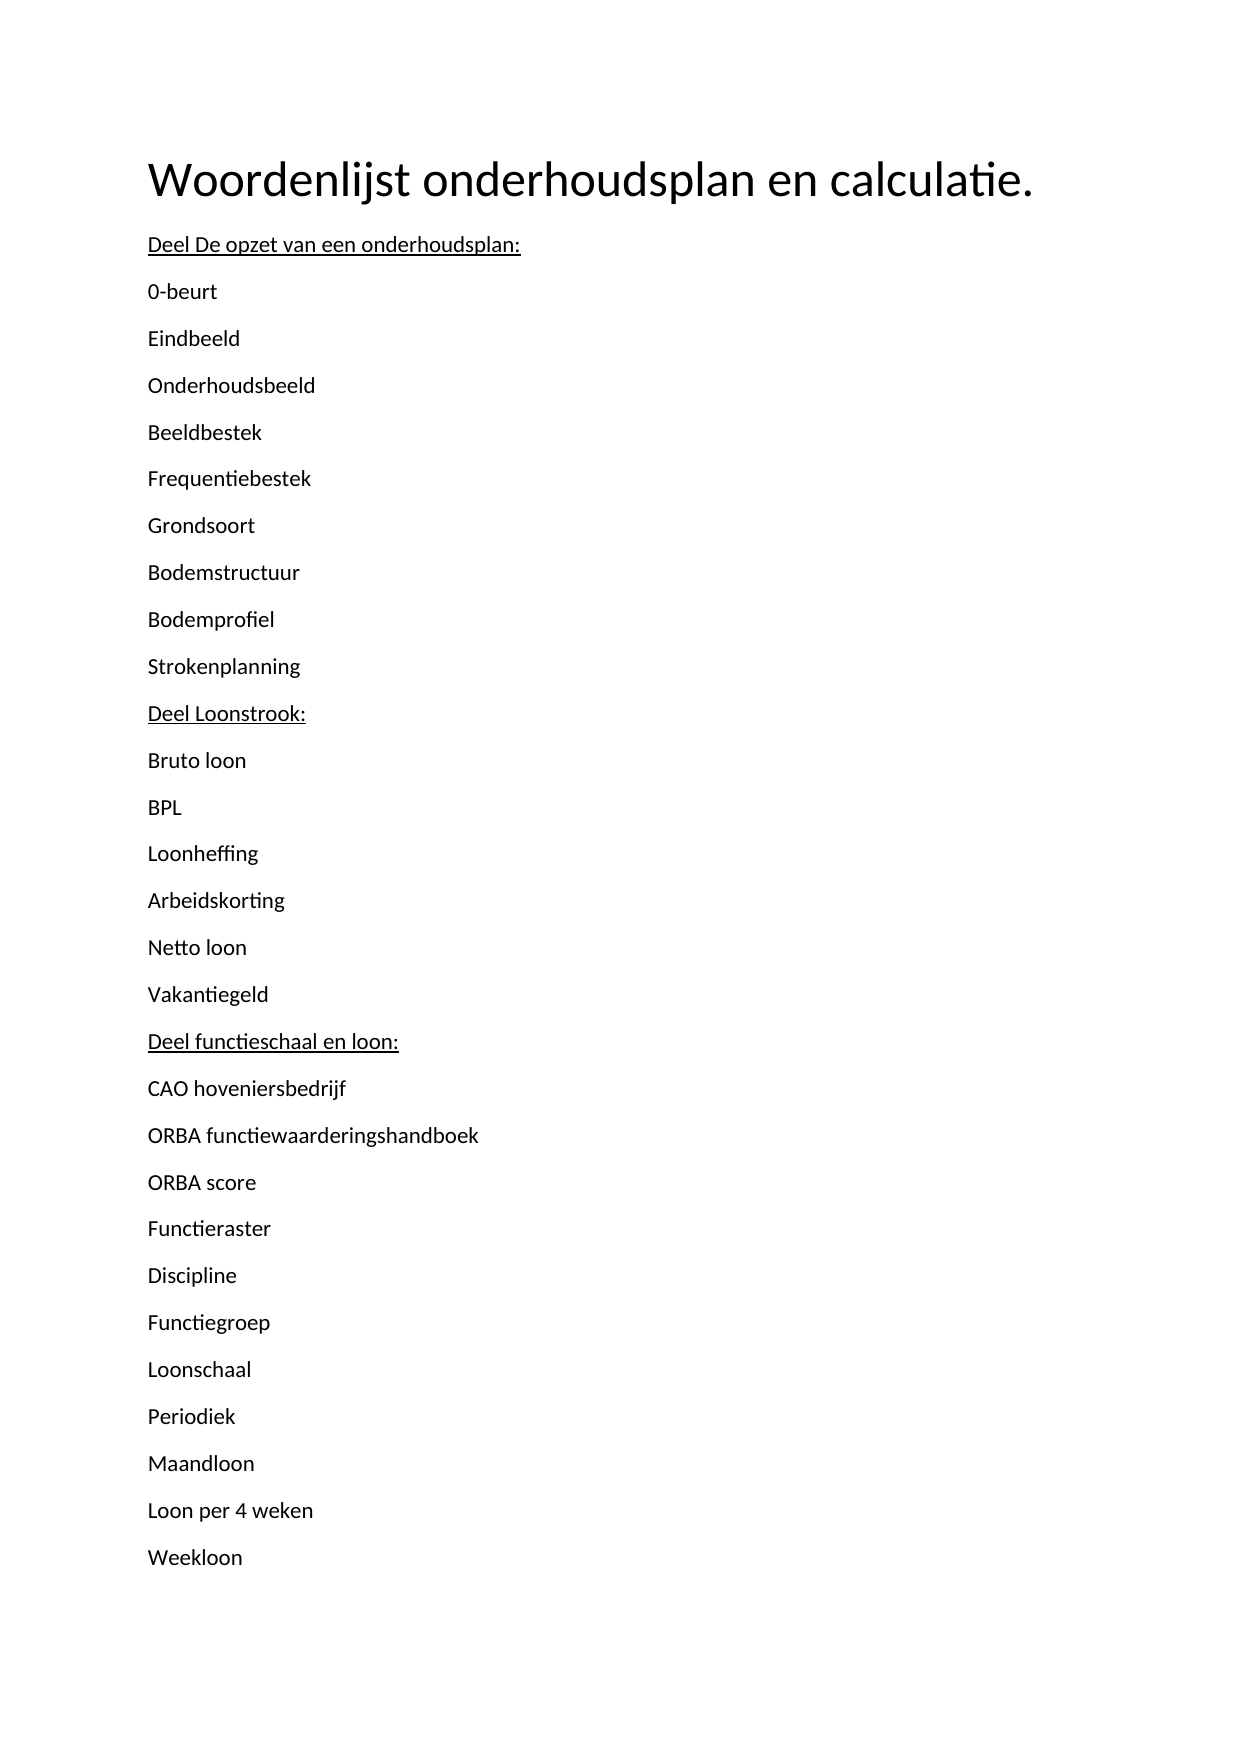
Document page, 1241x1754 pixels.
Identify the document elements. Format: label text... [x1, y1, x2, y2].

text Deel Loonstrook: [148, 699, 1093, 727]
text Maandloon [148, 1449, 1093, 1477]
text Loonschaal [148, 1355, 1093, 1383]
text Bodemprofiel [148, 605, 1093, 633]
text 0-beurt [148, 277, 1093, 305]
text Weekloon [148, 1543, 1093, 1571]
text Periodiek [148, 1402, 1093, 1430]
text ORBA score [148, 1168, 1093, 1196]
text Functiegroep [148, 1308, 1093, 1336]
text CAO hoveniersbedrijf [148, 1074, 1093, 1102]
text Frequentiebestek [148, 464, 1093, 492]
text Bodemstructuur [148, 558, 1093, 586]
text Eindbeeld [148, 324, 1093, 352]
text Onderhoudsbeeld [148, 371, 1093, 399]
text Woordenlijst onderhoudsplan en calculatie. [148, 148, 1093, 209]
text Grondsoort [148, 511, 1093, 539]
text Beeldbestek [148, 418, 1093, 446]
text Loon per 4 weken [148, 1496, 1093, 1524]
text Discipline [148, 1261, 1093, 1289]
text Deel functieschaal en loon: [148, 1027, 1093, 1055]
text Strokenplanning [148, 652, 1093, 680]
text BPL [148, 793, 1093, 821]
text ORBA functiewaarderingshandboek [148, 1121, 1093, 1149]
text Loonheffing [148, 839, 1093, 867]
text Vakantiegeld [148, 980, 1093, 1008]
text Deel De opzet van een onderhoudsplan: [148, 230, 1093, 258]
text Bruto loon [148, 746, 1093, 774]
text Functieraster [148, 1214, 1093, 1242]
text Arbeidskorting [148, 886, 1093, 914]
text Netto loon [148, 933, 1093, 961]
